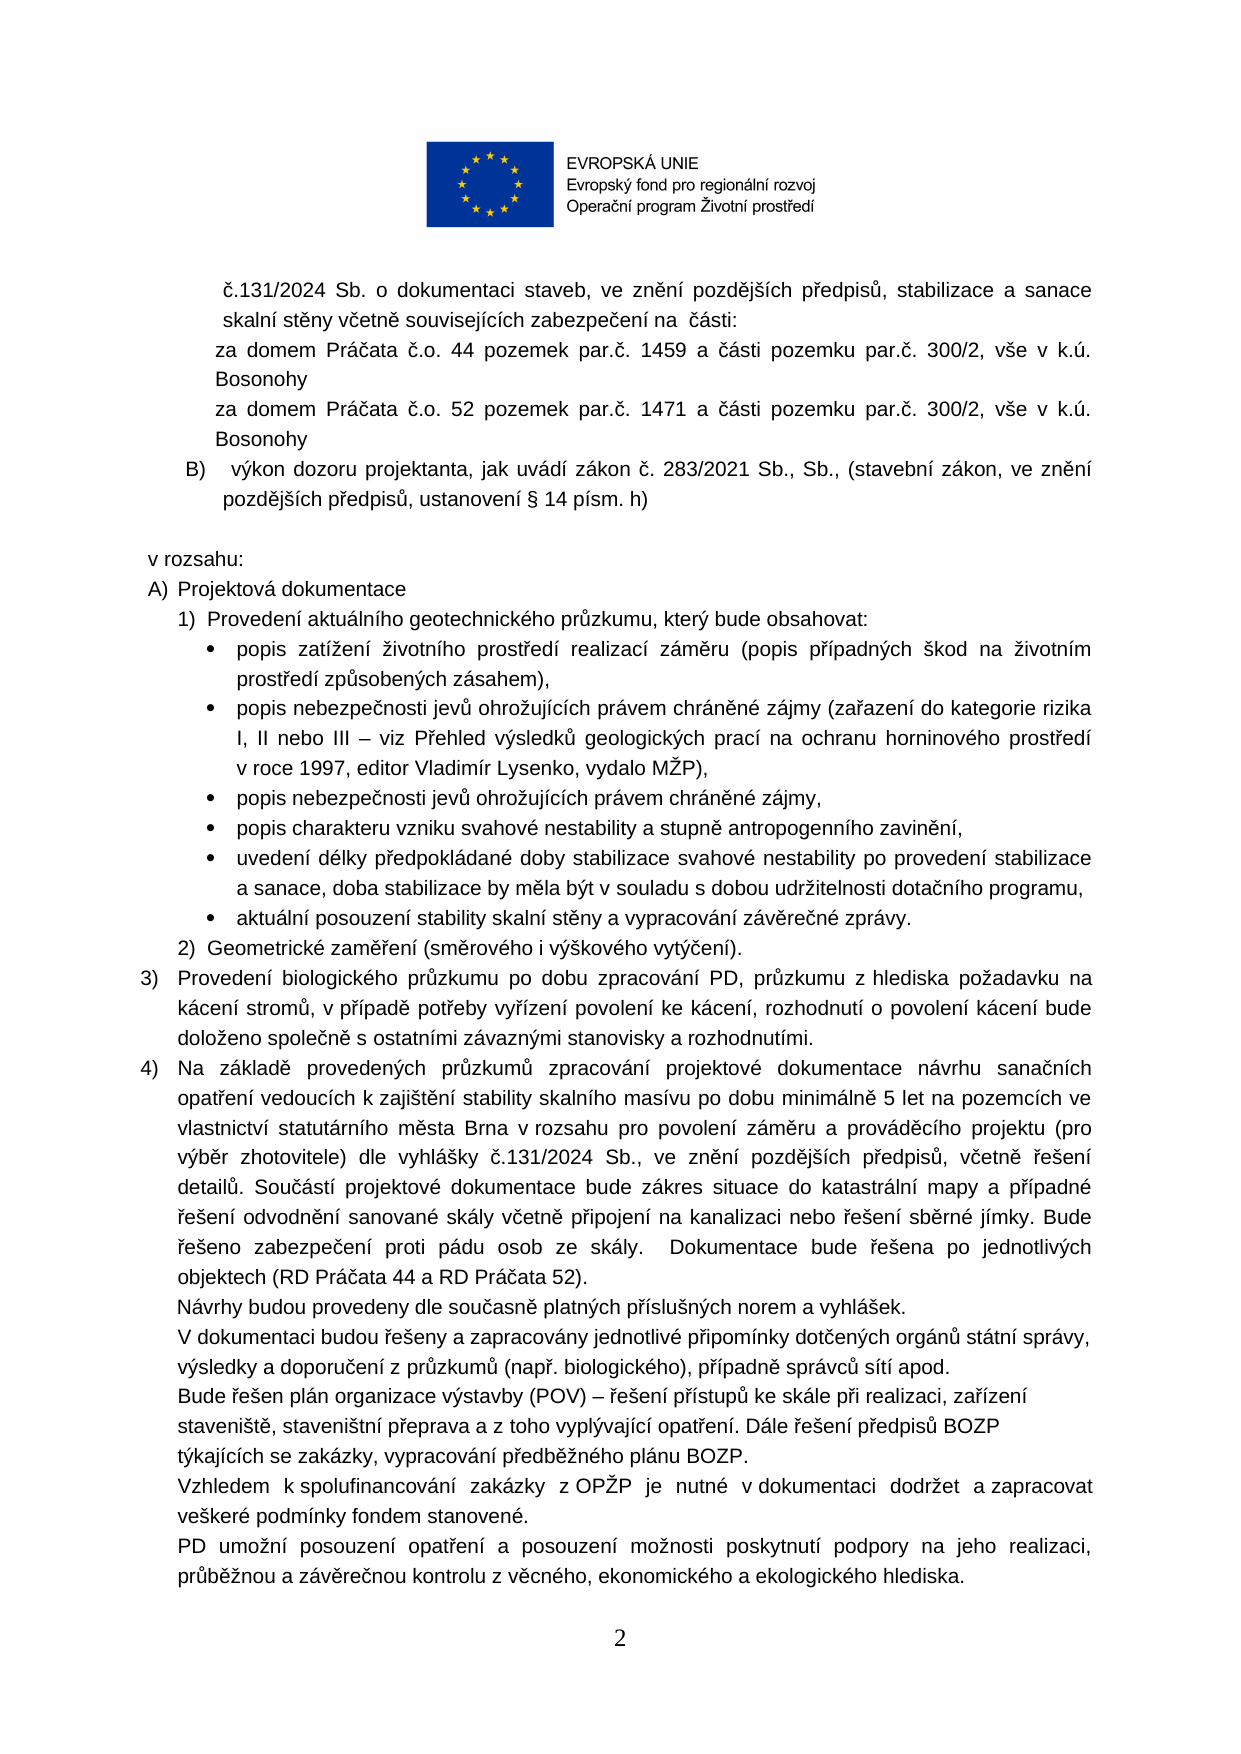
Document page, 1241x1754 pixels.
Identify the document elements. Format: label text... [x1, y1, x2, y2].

text PD umožní posouzení opatření a posouzení možnosti poskytnutí podpory na jeho realizaci, průběžnou a závěrečnou kontrolu z věcného, ekonomického a ekologického hlediska. [177, 1534, 1092, 1588]
text Vzhledem k spolufinancování zakázky z OPŽP je nutné v dokumentaci dodržet a zapracovat veškeré podmínky fondem stanovené. [177, 1474, 1092, 1528]
list popis charakteru vzniku svahové nestability a stupně antropogenního zavinění, [207, 816, 1092, 840]
list popis zatížení životního prostředí realizací záměru (popis případných škod na životním prostředí způsobených zásahem), [207, 636, 1092, 690]
list Provedení aktuálního geotechnického průzkumu, který bude obsahovat: [177, 606, 1092, 630]
list za domem Práčata č.o. 44 pozemek par.č. 1459 a části pozemku par.č. 300/2, vše v k.ú. Bosonohy [215, 337, 1093, 391]
list za domem Práčata č.o. 52 pozemek par.č. 1471 a části pozemku par.č. 300/2, vše v k.ú. Bosonohy [215, 397, 1093, 451]
text Návrhy budou provedeny dle současně platných příslušných norem a vyhlášek. [148, 1295, 1092, 1319]
list popis nebezpečnosti jevů ohrožujících právem chráněné zájmy, [207, 786, 1092, 810]
list Provedení biologického průzkumu po dobu zpracování PD, průzkumu z hlediska požadavku na kácení stromů, v případě potřeby vyřízení povolení ke kácení, rozhodnutí o povolení kácení bude doloženo společně s ostatními závaznými stanovisky a rozhodnutími. [140, 966, 1092, 1049]
text V dokumentaci budou řešeny a zapracovány jednotlivé připomínky dotčených orgánů státní správy, výsledky a doporučení z průzkumů (např. biologického), případně správců sítí apod. [177, 1324, 1092, 1378]
list popis nebezpečnosti jevů ohrožujících právem chráněné zájmy (zařazení do kategorie rizika I, II nebo III – viz Přehled výsledků geologických prací na ochranu horninového prostředí v roce 1997, editor Vladimír Lysenko, vydalo MŽP), [207, 696, 1092, 780]
list výkon dozoru projektanta, jak uvádí zákon č. 283/2021 Sb., Sb., (stavební zákon, ve znění pozdějších předpisů, ustanovení § 14 písm. h) [185, 457, 1093, 511]
text v rozsahu: [148, 547, 1039, 571]
picture [414, 130, 826, 240]
text Bude řešen plán organizace výstavby (POV) – řešení přístupů ke skále při realizaci, zařízení staveniště, staveništní přeprava a z toho vyplývající opatření. Dále řešení předpisů BOZP týkajících se zakázky, vypracování předběžného plánu BOZP. [177, 1384, 1092, 1468]
list aktuální posouzení stability skalní stěny a vypracování závěrečné zprávy. [207, 906, 1092, 930]
list Na základě provedených průzkumů zpracování projektové dokumentace návrhu sanačních opatření vedoucích k zajištění stability skalního masívu po dobu minimálně 5 let na pozemcích ve vlastnictví statutárního města Brna v rozsahu pro povolení záměru a prováděcího projektu (pro výběr zhotovitele) dle vyhlášky č.131/2024 Sb., ve znění pozdějších předpisů, včetně řešení detailů. Součástí projektové dokumentace bude zákres situace do katastrální mapy a případné řešení odvodnění sanované skály včetně připojení na kanalizaci nebo řešení sběrné jímky. Bude řešeno zabezpečení proti pádu osob ze skály. Dokumentace bude řešena po jednotlivých objektech (RD Práčata 44 a RD Práčata 52). [140, 1056, 1092, 1289]
list Projektová dokumentace [148, 577, 1092, 601]
list uvedení délky předpokládané doby stabilizace svahové nestability po provedení stabilizace a sanace, doba stabilizace by měla být v souladu s dobou udržitelnosti dotačního programu, [207, 846, 1092, 900]
list Geometrické zaměření (směrového i výškového vytýčení). [177, 936, 1092, 960]
